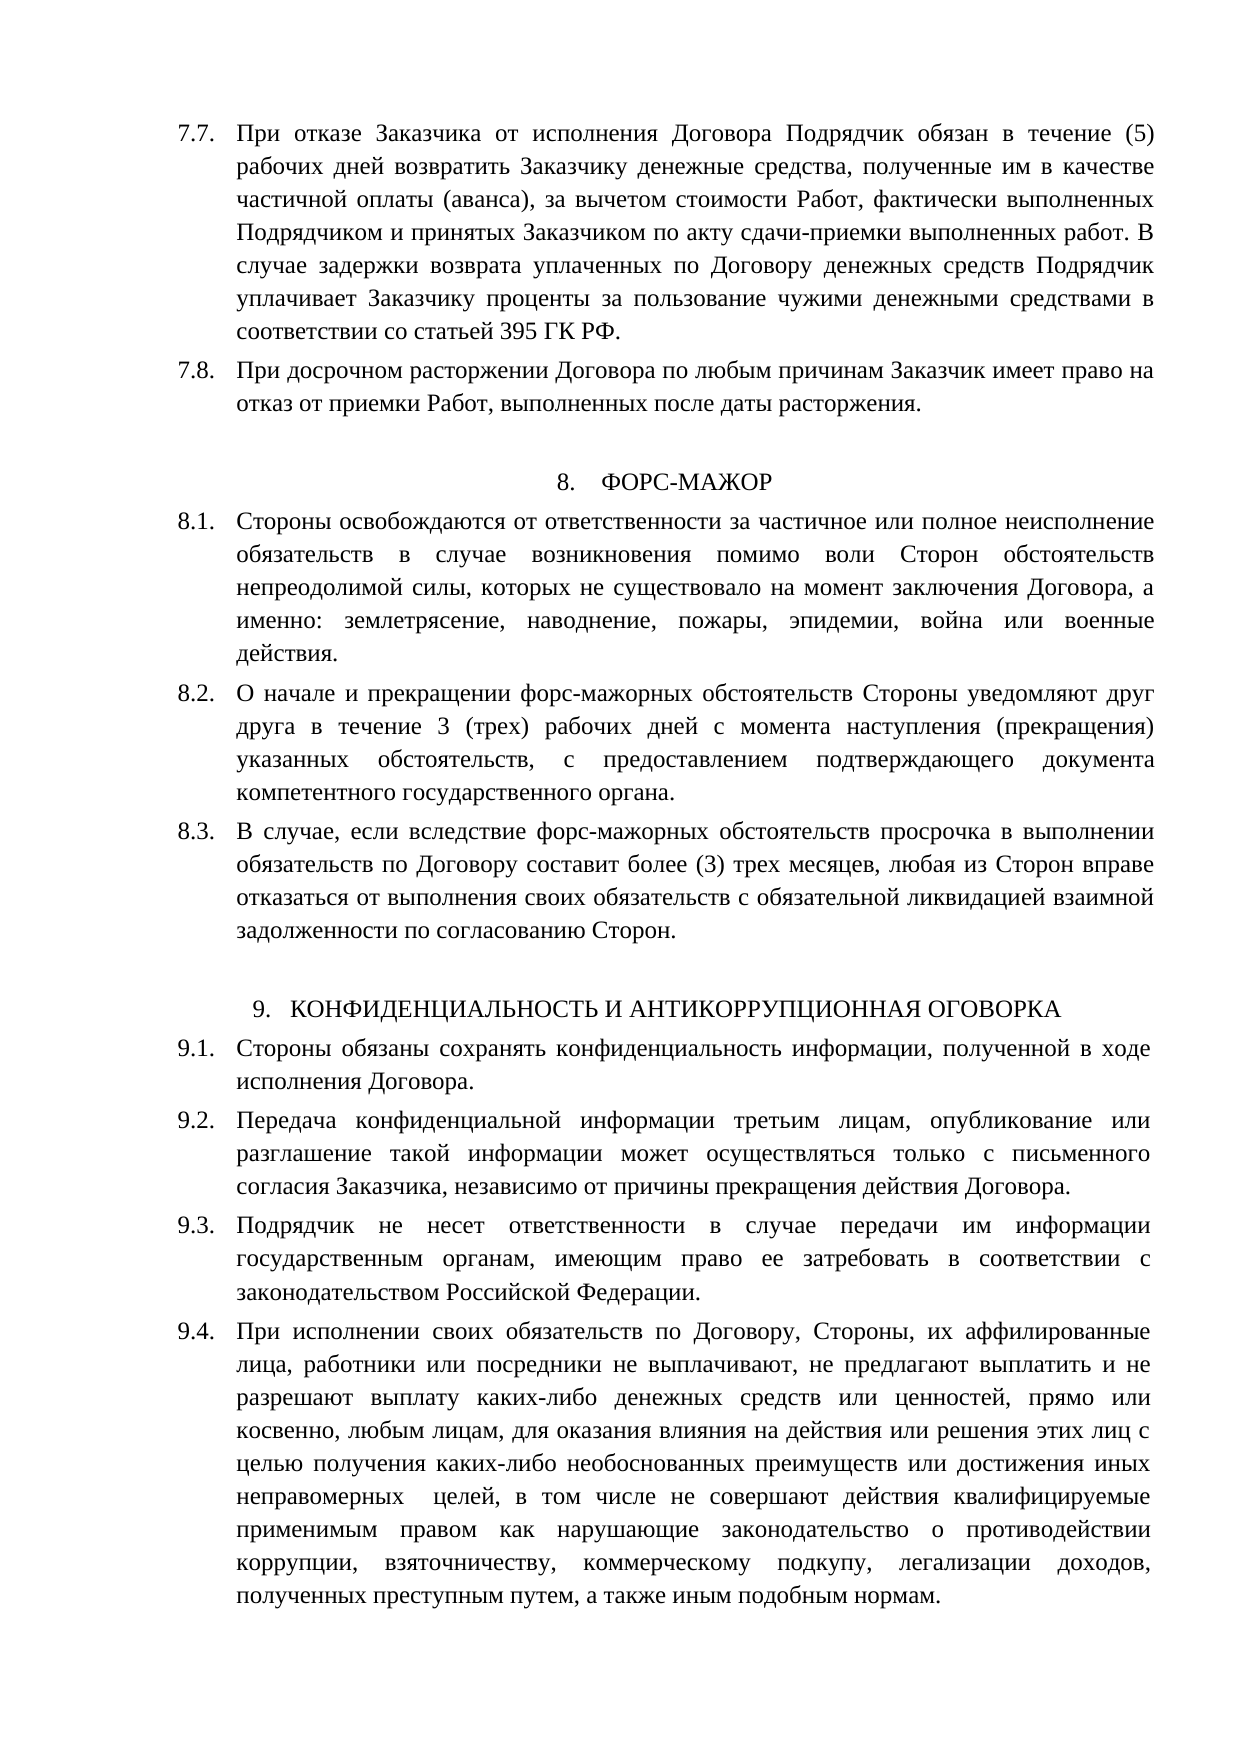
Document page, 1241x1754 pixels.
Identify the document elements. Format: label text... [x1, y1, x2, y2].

list Передача конфиденциальной информации третьим лицам, опубликование или разглашение такой информации может осуществляться только с письменного согласия Заказчика, независимо от причины прекращения действия Договора. [177, 1105, 1152, 1200]
list КОНФИДЕНЦИАЛЬНОСТЬ И АНТИКОРРУПЦИОННАЯ ОГОВОРКА [252, 994, 1152, 1022]
list Стороны обязаны сохранять конфиденциальность информации, полученной в ходе исполнения Договора. [177, 1033, 1152, 1095]
list ФОРС-МАЖОР [177, 467, 1152, 496]
list В случае, если вследствие форс-мажорных обстоятельств просрочка в выполнении обязательств по Договору составит более (3) трех месяцев, любая из Сторон вправе отказаться от выполнения своих обязательств с обязательной ликвидацией взаимной задолженности по согласованию Сторон. [177, 816, 1155, 944]
list При отказе Заказчика от исполнения Договора Подрядчик обязан в течение (5) рабочих дней возвратить Заказчику денежные средства, полученные им в качестве частичной оплаты (аванса), за вычетом стоимости Работ, фактически выполненных Подрядчиком и принятых Заказчиком по акту сдачи-приемки выполненных работ. В случае задержки возврата уплаченных по Договору денежных средств Подрядчик уплачивает Заказчику проценты за пользование чужими денежными средствами в соответствии со статьей 395 ГК РФ. [177, 118, 1155, 345]
list Стороны освобождаются от ответственности за частичное или полное неисполнение обязательств в случае возникновения помимо воли Сторон обстоятельств непреодолимой силы, которых не существовало на момент заключения Договора, а именно: землетрясение, наводнение, пожары, эпидемии, война или военные действия. [177, 506, 1155, 667]
list При исполнении своих обязательств по Договору, Стороны, их аффилированные лица, работники или посредники не выплачивают, не предлагают выплатить и не разрешают выплату каких-либо денежных средств или ценностей, прямо или косвенно, любым лицам, для оказания влияния на действия или решения этих лиц с целью получения каких-либо необоснованных преимуществ или достижения иных неправомерных целей, в том числе не совершают действия квалифицируемые применимым правом как нарушающие законодательство о противодействии коррупции, взяточничеству, коммерческому подкупу, легализации доходов, полученных преступным путем, а также иным подобным нормам. [177, 1316, 1152, 1609]
list При досрочном расторжении Договора по любым причинам Заказчик имеет право на отказ от приемки Работ, выполненных после даты расторжения. [177, 356, 1155, 417]
list О начале и прекращении форс-мажорных обстоятельств Стороны уведомляют друг друга в течение 3 (трех) рабочих дней с момента наступления (прекращения) указанных обстоятельств, с предоставлением подтверждающего документа компетентного государственного органа. [177, 678, 1155, 806]
list Подрядчик не несет ответственности в случае передачи им информации государственным органам, имеющим право ее затребовать в соответствии с законодательством Российской Федерации. [177, 1211, 1152, 1305]
